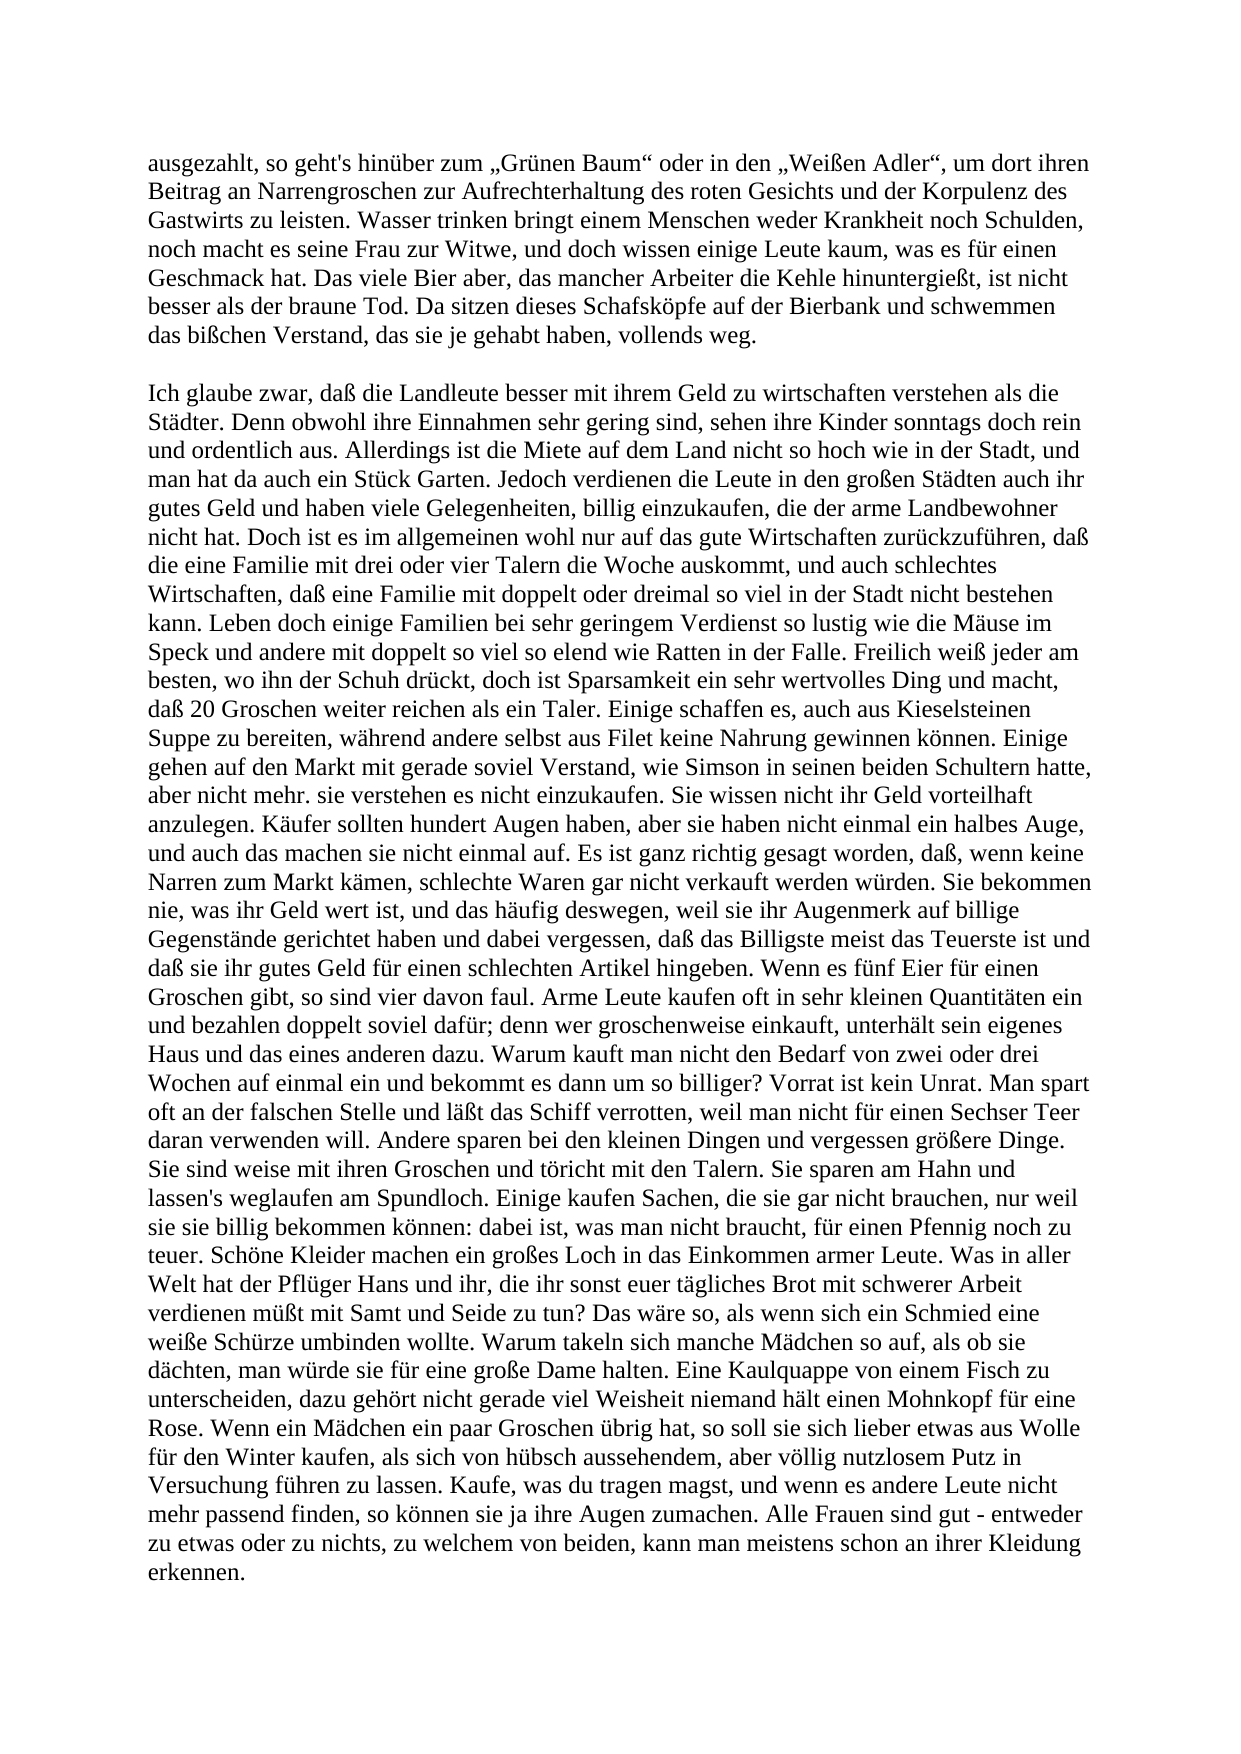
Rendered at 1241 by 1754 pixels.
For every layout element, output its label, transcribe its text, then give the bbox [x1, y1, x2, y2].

text Ich glaube zwar, daß die Landleute besser mit ihrem Geld zu wirtschaften verstehen als die Städter. Denn obwohl ihre Einnahmen sehr gering sind, sehen ihre Kinder sonntags doch rein und ordentlich aus. Allerdings ist die Miete auf dem Land nicht so hoch wie in der Stadt, und man hat da auch ein Stück Garten. Jedoch verdienen die Leute in den großen Städten auch ihr gutes Geld und haben viele Gelegenheiten, billig einzukaufen, die der arme Landbewohner nicht hat. Doch ist es im allgemeinen wohl nur auf das gute Wirtschaften zurückzuführen, daß die eine Familie mit drei oder vier Talern die Woche auskommt, und auch schlechtes Wirtschaften, daß eine Familie mit doppelt oder dreimal so viel in der Stadt nicht bestehen kann. Leben doch einige Familien bei sehr geringem Verdienst so lustig wie die Mäuse im Speck und andere mit doppelt so viel so elend wie Ratten in der Falle. Freilich weiß jeder am besten, wo ihn der Schuh drückt, doch ist Sparsamkeit ein sehr wertvolles Ding und macht, daß 20 Groschen weiter reichen als ein Taler. Einige schaffen es, auch aus Kieselsteinen Suppe zu bereiten, während andere selbst aus Filet keine Nahrung gewinnen können. Einige gehen auf den Markt mit gerade soviel Verstand, wie Simson in seinen beiden Schultern hatte, aber nicht mehr. sie verstehen es nicht einzukaufen. Sie wissen nicht ihr Geld vorteilhaft anzulegen. Käufer sollten hundert Augen haben, aber sie haben nicht einmal ein halbes Auge, und auch das machen sie nicht einmal auf. Es ist ganz richtig gesagt worden, daß, wenn keine Narren zum Markt kämen, schlechte Waren gar nicht verkauft werden würden. Sie bekommen nie, was ihr Geld wert ist, und das häufig deswegen, weil sie ihr Augenmerk auf billige Gegenstände gerichtet haben und dabei vergessen, daß das Billigste meist das Teuerste ist und daß sie ihr gutes Geld für einen schlechten Artikel hingeben. Wenn es fünf Eier für einen Groschen gibt, so sind vier davon faul. Arme Leute kaufen oft in sehr kleinen Quantitäten ein und bezahlen doppelt soviel dafür; denn wer groschenweise einkauft, unterhält sein eigenes Haus und das eines anderen dazu. Warum kauft man nicht den Bedarf von zwei oder drei Wochen auf einmal ein und bekommt es dann um so billiger? Vorrat ist kein Unrat. Man spart oft an der falschen Stelle und läßt das Schiff verrotten, weil man nicht für einen Sechser Teer daran verwenden will. Andere sparen bei den kleinen Dingen und vergessen größere Dinge. Sie sind weise mit ihren Groschen und töricht mit den Talern. Sie sparen am Hahn und lassen's weglaufen am Spundloch. Einige kaufen Sachen, die sie gar nicht brauchen, nur weil sie sie billig bekommen können: dabei ist, was man nicht braucht, für einen Pfennig noch zu teuer. Schöne Kleider machen ein großes Loch in das Einkommen armer Leute. Was in aller Welt hat der Pflüger Hans und ihr, die ihr sonst euer tägliches Brot mit schwerer Arbeit verdienen müßt mit Samt und Seide zu tun? Das wäre so, als wenn sich ein Schmied eine weiße Schürze umbinden wollte. Warum takeln sich manche Mädchen so auf, als ob sie dächten, man würde sie für eine große Dame halten. Eine Kaulquappe von einem Fisch zu unterscheiden, dazu gehört nicht gerade viel Weisheit niemand hält einen Mohnkopf für eine Rose. Wenn ein Mädchen ein paar Groschen übrig hat, so soll sie sich lieber etwas aus Wolle für den Winter kaufen, als sich von hübsch aussehendem, aber völlig nutzlosem Putz in Versuchung führen zu lassen. Kaufe, was du tragen magst, und wenn es andere Leute nicht mehr passend finden, so können sie ja ihre Augen zumachen. Alle Frauen sind gut - entweder zu etwas oder zu nichts, zu welchem von beiden, kann man meistens schon an ihrer Kleidung erkennen. [148, 378, 1093, 1586]
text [148, 148, 1093, 349]
